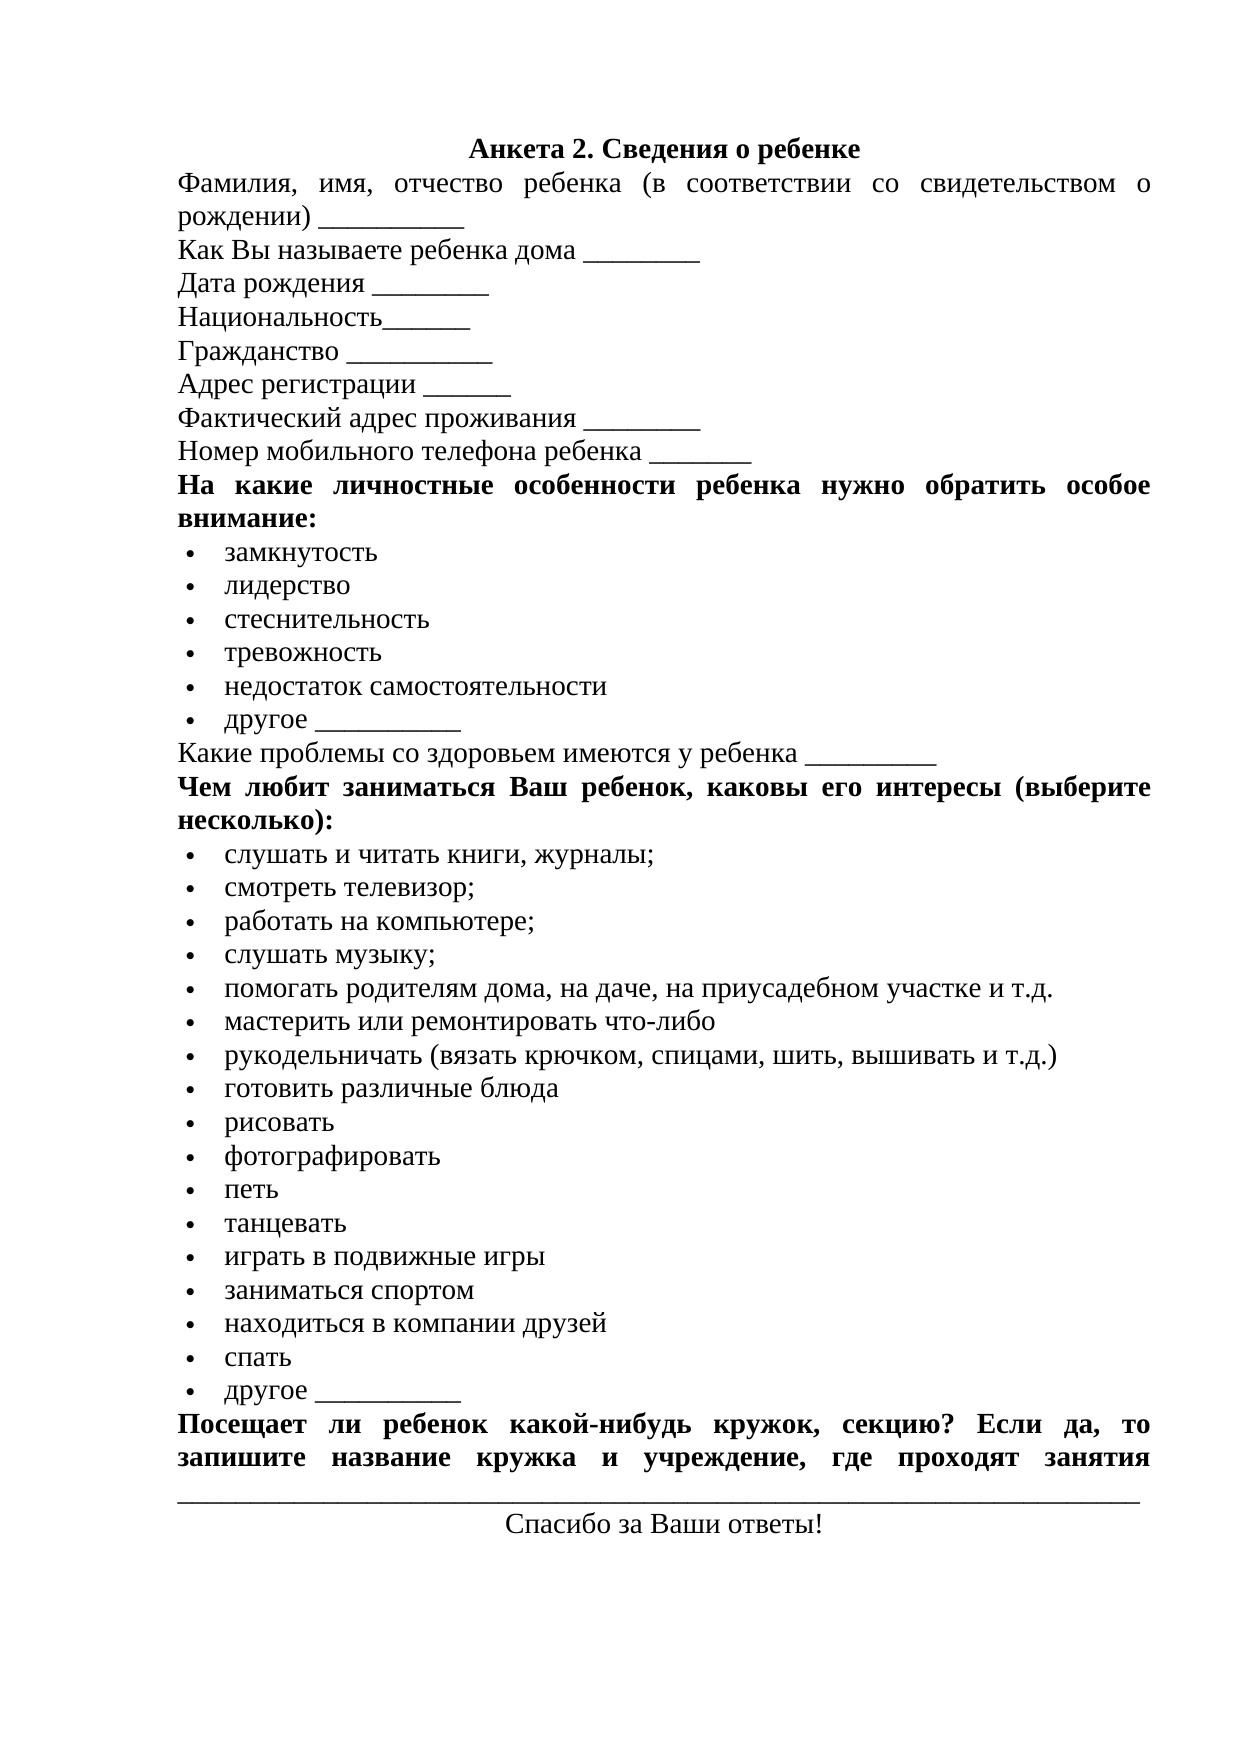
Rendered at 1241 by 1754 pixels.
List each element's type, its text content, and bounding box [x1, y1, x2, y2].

text Какие проблемы со здоровьем имеются у ребенка _________ [177, 735, 1152, 769]
list находиться в компании друзей [187, 1305, 1152, 1339]
text Фактический адрес проживания ________ [177, 400, 1152, 433]
list рисовать [187, 1104, 1152, 1138]
list слушать и читать книги, журналы; [187, 836, 1152, 869]
list другое __________ [187, 702, 1152, 735]
text Спасибо за Ваши ответы! [177, 1507, 1152, 1540]
text Дата рождения ________ [177, 266, 1152, 299]
text Национальность______ [177, 299, 1152, 333]
list играть в подвижные игры [187, 1238, 1152, 1272]
list другое __________ [187, 1372, 1152, 1406]
list стеснительность [187, 601, 1152, 634]
text Фамилия, имя, отчество ребенка (в соответствии со свидетельством о рождении) __________ [177, 165, 1152, 232]
list тревожность [187, 634, 1152, 668]
text Чем любит заниматься Ваш ребенок, каковы его интересы (выберите несколько): [177, 769, 1152, 836]
list заниматься спортом [187, 1272, 1152, 1305]
list танцевать [187, 1205, 1152, 1238]
list спать [187, 1339, 1152, 1372]
text Адрес регистрации ______ [177, 366, 1152, 400]
list петь [187, 1171, 1152, 1205]
list смотреть телевизор; [187, 869, 1152, 903]
text Посещает ли ребенок какой-нибудь кружок, секцию? Если да, то запишите название кружка и учреждение, где проходят занятия __________________________________________________________________ [177, 1406, 1152, 1507]
text На какие личностные особенности ребенка нужно обратить особое внимание: [177, 467, 1152, 534]
list недостаток самостоятельности [187, 668, 1152, 702]
list помогать родителям дома, на даче, на приусадебном участке и т.д. [187, 970, 1152, 1003]
list замкнутость [187, 534, 1152, 567]
list мастерить или ремонтировать что-либо [187, 1003, 1152, 1037]
list работать на компьютере; [187, 903, 1152, 936]
list рукодельничать (вязать крючком, спицами, шить, вышивать и т.д.) [187, 1037, 1152, 1071]
list фотографировать [187, 1138, 1152, 1171]
text Номер мобильного телефона ребенка _______ [177, 433, 1152, 467]
text Гражданство __________ [177, 333, 1152, 366]
list слушать музыку; [187, 936, 1152, 970]
list готовить различные блюда [187, 1071, 1152, 1104]
text Анкета 2. Сведения о ребенке [177, 118, 1152, 165]
list лидерство [187, 567, 1152, 601]
text Как Вы называете ребенка дома ________ [177, 232, 1152, 266]
